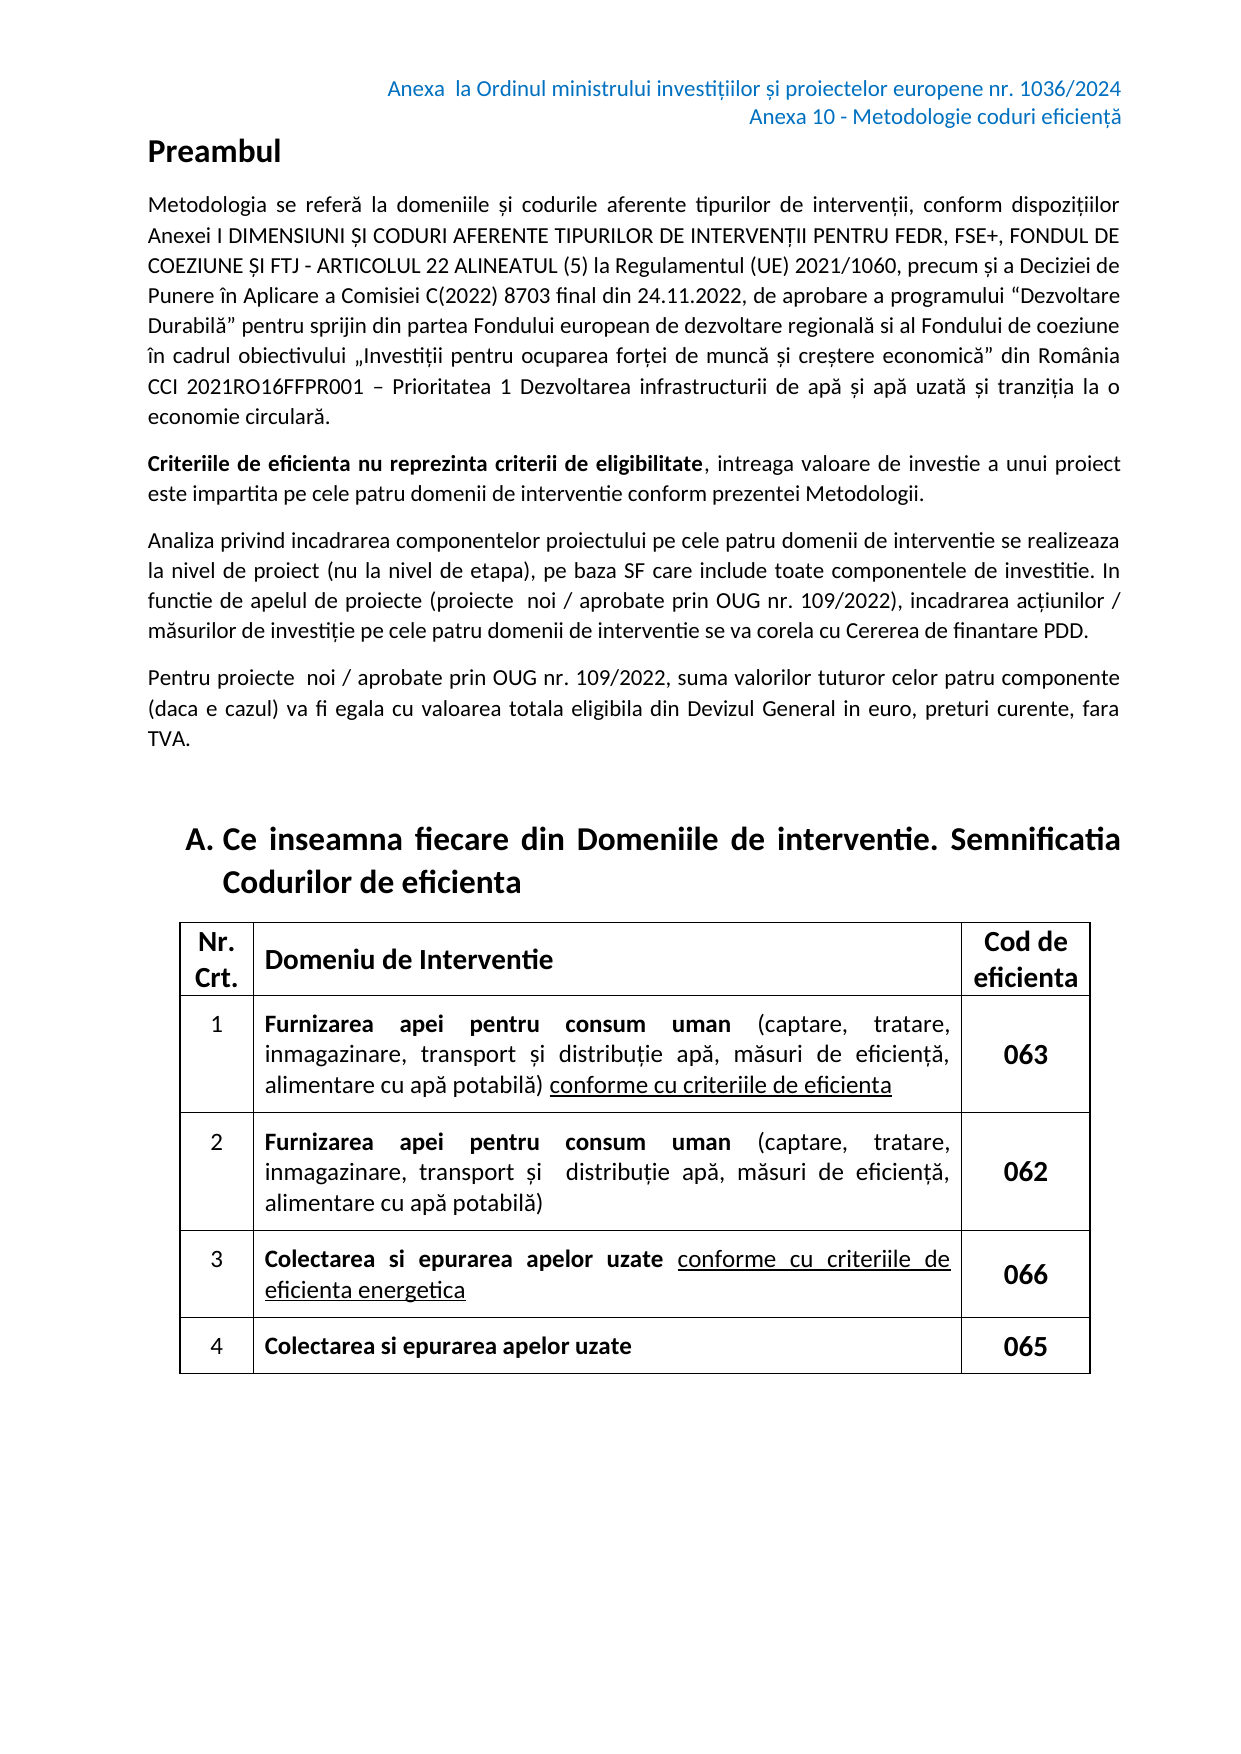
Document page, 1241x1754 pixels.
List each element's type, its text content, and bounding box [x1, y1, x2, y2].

table_header Nr. Crt. [181, 923, 253, 994]
table_cell 4 [181, 1318, 253, 1373]
text Analiza privind incadrarea componentelor proiectului pe cele patru domenii de interventie se realizeaza la nivel de proiect (nu la nivel de etapa), pe baza SF care include toate componentele de investitie. In functie de apelul de proiecte (proiecte noi / aprobate prin OUG nr. 109/2022), incadrarea acțiunilor / măsurilor de investiție pe cele patru domenii de interventie se va corela cu Cererea de finantare PDD. [148, 526, 1122, 644]
table_cell 1 [181, 996, 253, 1112]
table_header Cod de eficienta [962, 923, 1089, 994]
text Criteriile de eficienta nu reprezinta criterii de eligibilitate, intreaga valoare de investie a unui proiect este impartita pe cele patru domenii de interventie conform prezentei Metodologii. [148, 449, 1122, 507]
table_cell 065 [962, 1318, 1089, 1373]
table_cell 063 [962, 996, 1089, 1112]
table_cell 2 [181, 1113, 253, 1230]
text Preambul [148, 130, 1122, 171]
text Metodologia se referă la domeniile și codurile aferente tipurilor de intervenții, conform dispozițiilor Anexei I DIMENSIUNI ȘI CODURI AFERENTE TIPURILOR DE INTERVENŢII PENTRU FEDR, FSE+, FONDUL DE COEZIUNE ȘI FTJ - ARTICOLUL 22 ALINEATUL (5) la Regulamentul (UE) 2021/1060, precum și a Deciziei de Punere în Aplicare a Comisiei C(2022) 8703 final din 24.11.2022, de aprobare a programului “Dezvoltare Durabilă” pentru sprijin din partea Fondului european de dezvoltare regională si al Fondului de coeziune în cadrul obiectivului „Investiții pentru ocuparea forței de muncă și creștere economică” din România CCI 2021RO16FFPR001 – Prioritatea 1 Dezvoltarea infrastructurii de apă și apă uzată și tranziția la o economie circulară. [148, 191, 1122, 430]
table_cell 066 [962, 1231, 1089, 1317]
table_cell Furnizarea apei pentru consum uman (captare, tratare, inmagazinare, transport și distribuție apă, măsuri de eficiență, alimentare cu apă potabilă) [254, 1113, 961, 1230]
table_header Domeniu de Interventie [254, 923, 961, 994]
text Pentru proiecte noi / aprobate prin OUG nr. 109/2022, suma valorilor tuturor celor patru componente (daca e cazul) va fi egala cu valoarea totala eligibila din Devizul General in euro, preturi curente, fara TVA. [148, 663, 1122, 752]
table_cell 062 [962, 1113, 1089, 1230]
list Ce inseamna fiecare din Domeniile de interventie. Semnificatia Codurilor de eficienta [185, 818, 1122, 902]
table_cell Colectarea si epurarea apelor uzate conforme cu criteriile de eficienta energetica [254, 1231, 961, 1317]
table_cell Furnizarea apei pentru consum uman (captare, tratare, inmagazinare, transport și distribuție apă, măsuri de eficiență, alimentare cu apă potabilă) conforme cu criteriile de eficienta [254, 996, 961, 1112]
table_cell Colectarea si epurarea apelor uzate [254, 1318, 961, 1373]
table_cell 3 [181, 1231, 253, 1317]
